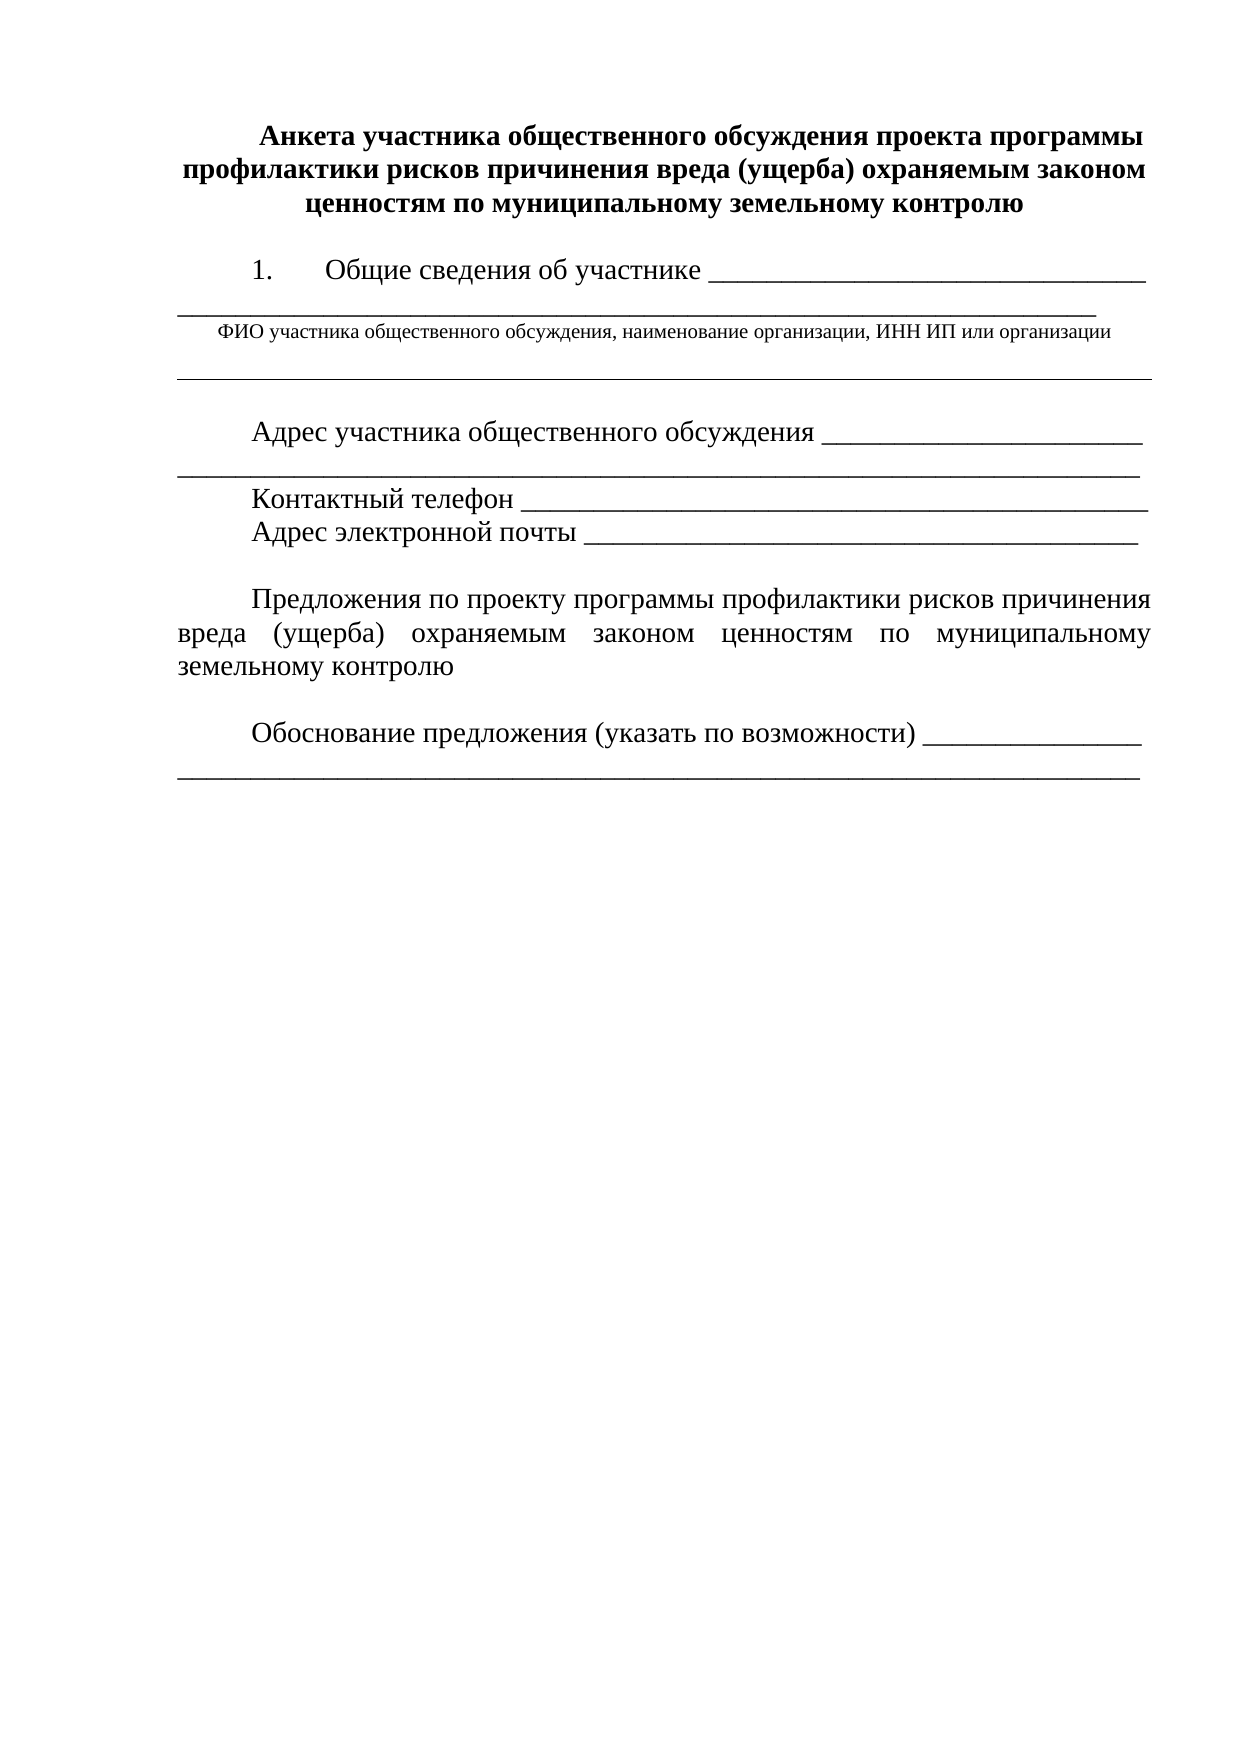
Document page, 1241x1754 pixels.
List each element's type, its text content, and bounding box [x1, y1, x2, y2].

list Адрес электронной почты ______________________________________ [177, 514, 1152, 548]
text Анкета участника общественного обсуждения проекта программы профилактики рисков причинения вреда (ущерба) охраняемым законом ценностям по муниципальному земельному контролю [177, 118, 1152, 219]
list Предложения по проекту программы профилактики рисков причинения вреда (ущерба) охраняемым законом ценностям по муниципальному земельному контролю [177, 581, 1152, 682]
list Адрес участника общественного обсуждения ______________________ [177, 414, 1152, 447]
list __________________________________________________________________ [177, 749, 1152, 783]
list Обоснование предложения (указать по возможности) _______________ [177, 716, 1152, 749]
list Контактный телефон ___________________________________________ [177, 481, 1152, 514]
list Общие сведения об участнике ______________________________ [177, 252, 1152, 286]
list _______________________________________________________________ [177, 286, 1152, 319]
list ФИО участника общественного обсуждения, наименование организации, ИНН ИП или организации [177, 319, 1152, 343]
list __________________________________________________________________ [177, 447, 1152, 481]
